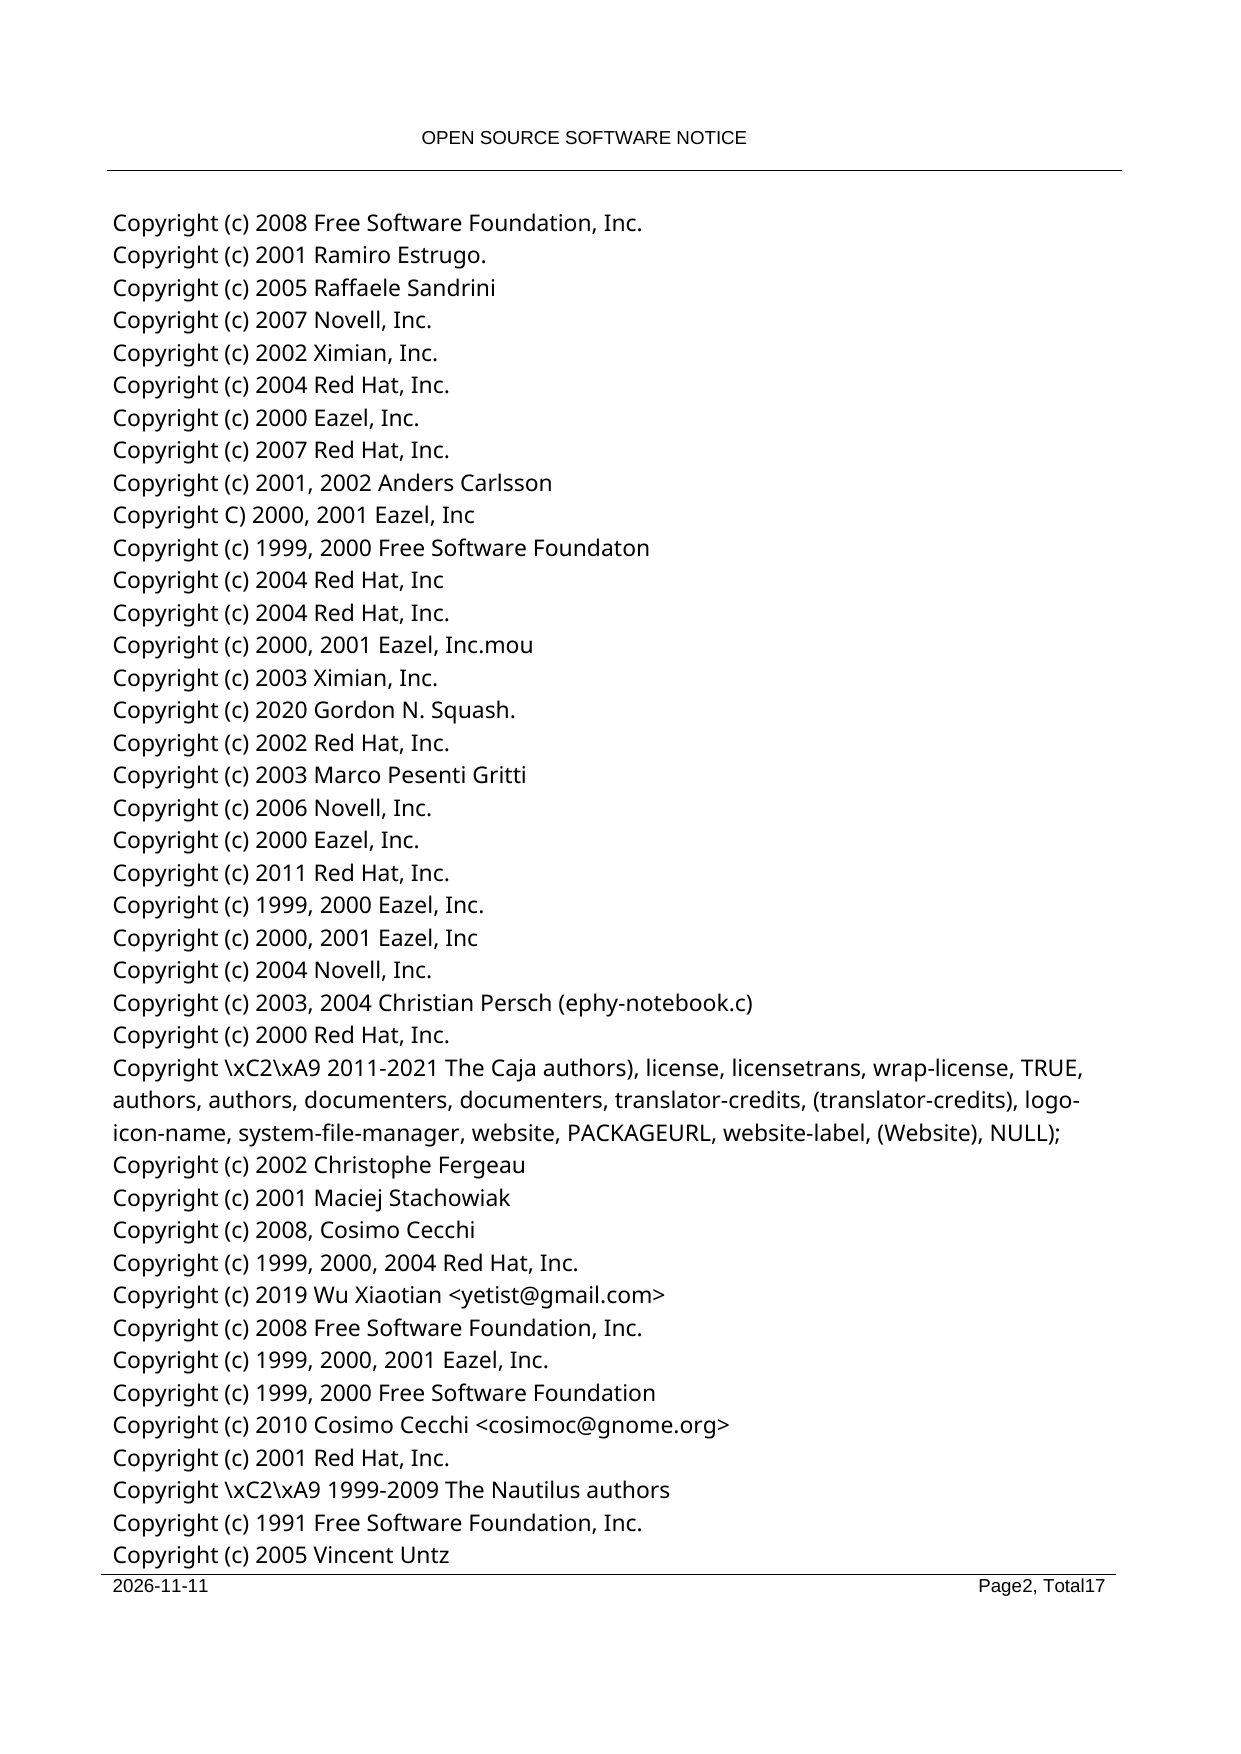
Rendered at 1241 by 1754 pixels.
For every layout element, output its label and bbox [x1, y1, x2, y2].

text [112, 206, 1128, 1571]
